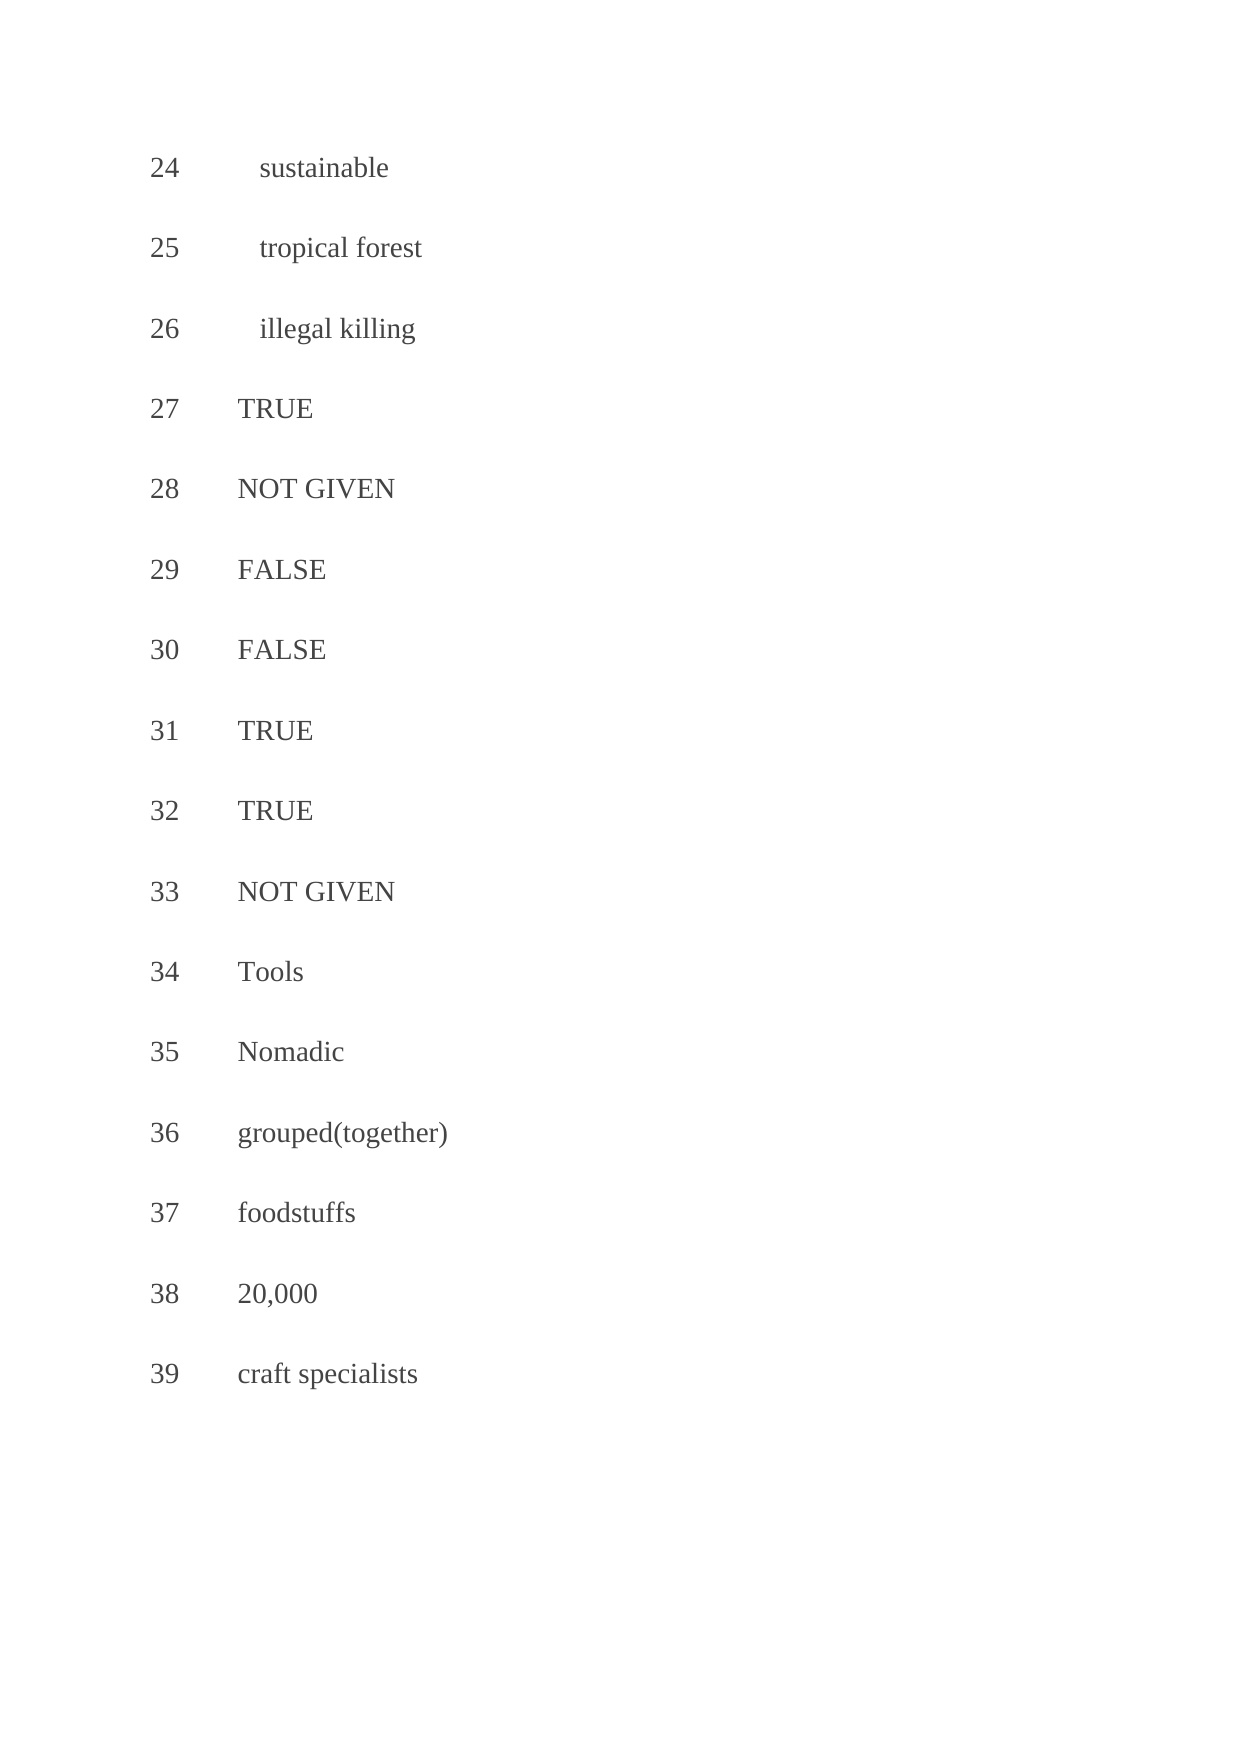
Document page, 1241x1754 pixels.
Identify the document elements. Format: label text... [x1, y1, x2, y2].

text 26 illegal killing [150, 311, 1090, 344]
text 29 FALSE [150, 552, 1090, 586]
text 38 20,000 [150, 1276, 1090, 1309]
text 25 tropical forest [150, 230, 1090, 264]
text 30 FALSE [150, 632, 1090, 666]
text 28 NOT GIVEN [150, 472, 1090, 505]
text 39 craft specialists [150, 1356, 1090, 1390]
text 36 grouped(together) [150, 1115, 1090, 1148]
text 37 foodstuffs [150, 1195, 1090, 1229]
text 31 TRUE [150, 713, 1090, 746]
text 32 TRUE [150, 793, 1090, 827]
text 24 sustainable [150, 150, 1090, 183]
text 35 Nomadic [150, 1034, 1090, 1068]
text 33 NOT GIVEN [150, 874, 1090, 907]
text 27 TRUE [150, 391, 1090, 425]
text 34 Tools [150, 954, 1090, 988]
